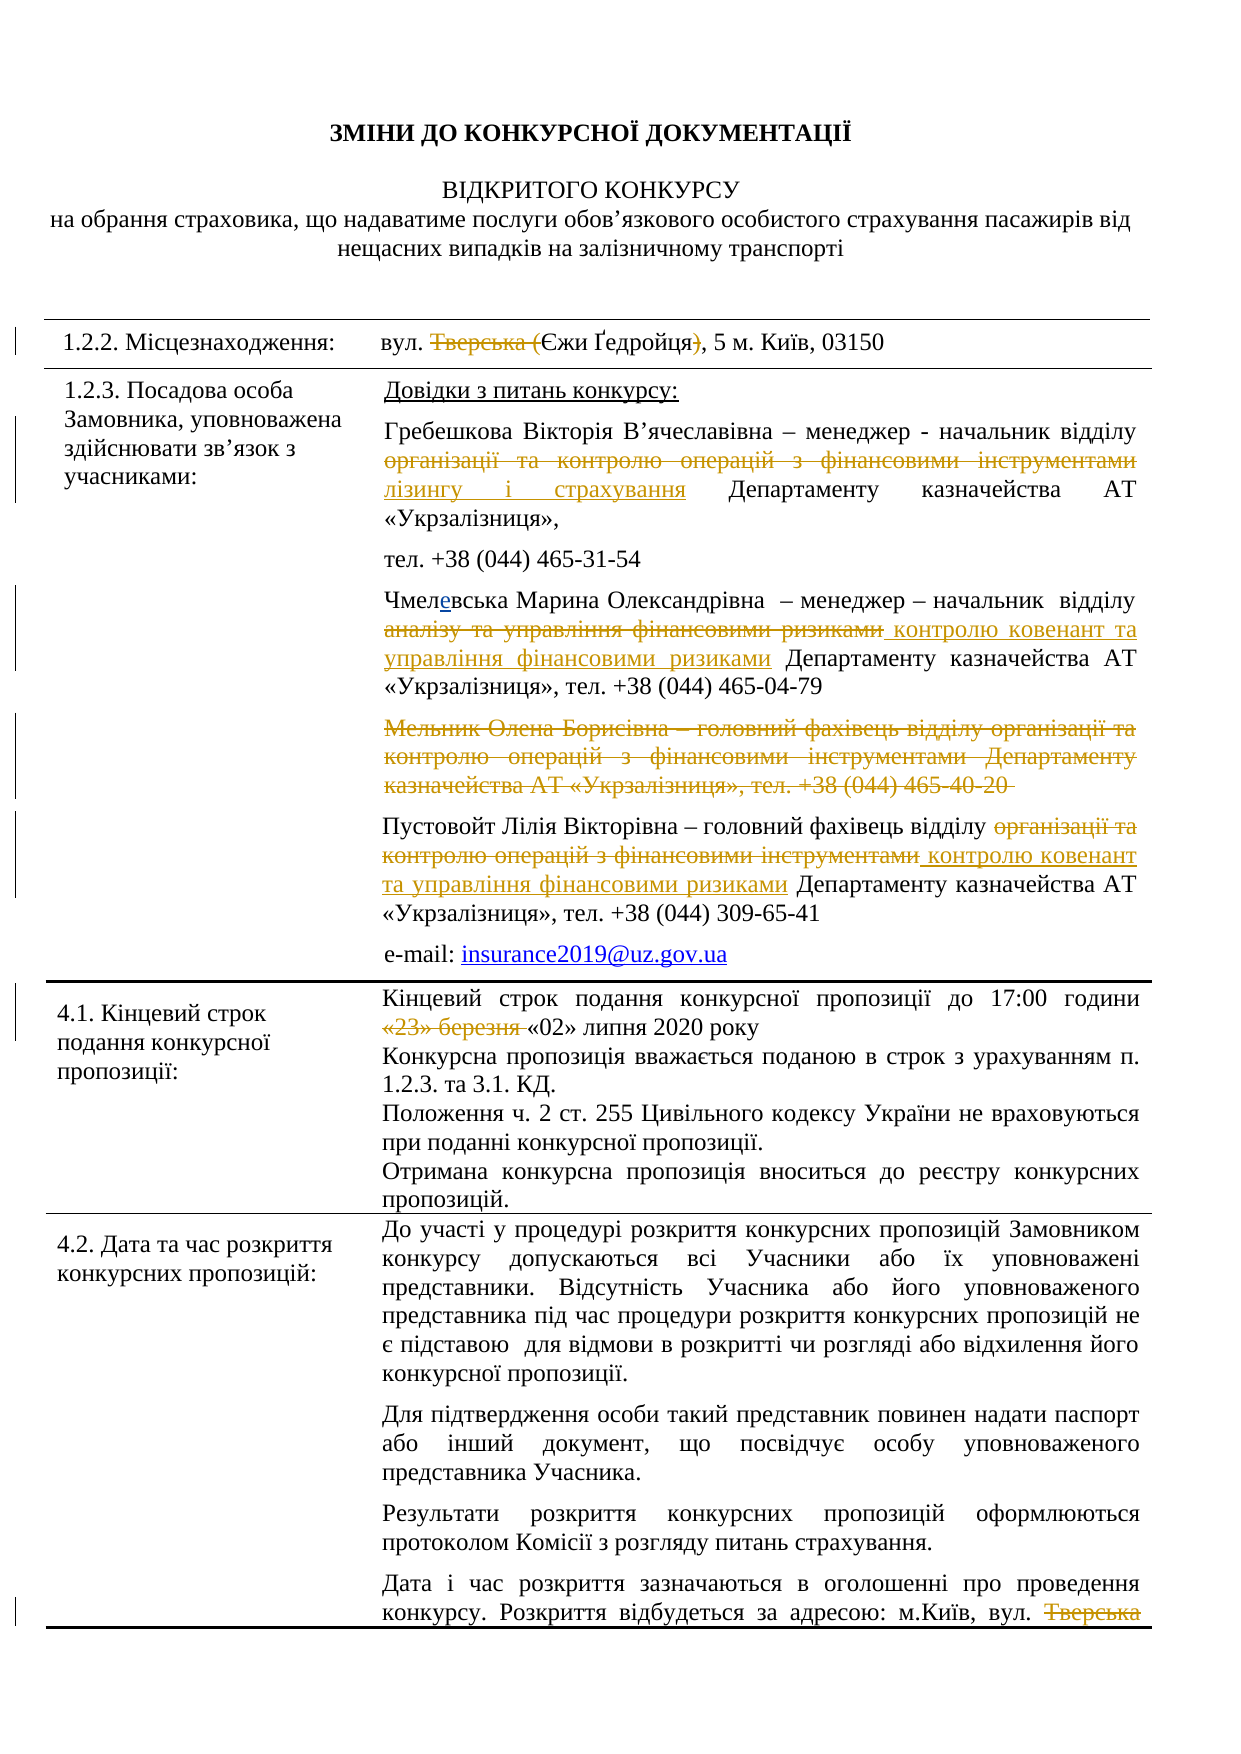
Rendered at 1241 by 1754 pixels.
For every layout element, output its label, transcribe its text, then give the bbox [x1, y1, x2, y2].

text на обрання страховика, що надаватиме послуги обов’язкового особистого страхування пасажирів від нещасних випадків на залізничному транспорті [29, 204, 1152, 262]
table_cell Кінцевий строк подання конкурсної пропозиції до 17:00 години «02» липня 2020 року Конкурсна пропозиція вважається поданою в строк з урахуванням п. 1.2.3. та 3.1. КД. Положення ч. 2 ст. 255 Цивільного кодексу України не враховуються при поданні конкурсної пропозиції. Отримана конкурсна пропозиція вноситься до реєстру конкурсних пропозицій. [371, 983, 1152, 1213]
table_cell 1.2.3. Посадова особа Замовника, уповноважена здійснювати зв’язок з учасниками: [46, 369, 371, 980]
table_header 1.2.2. Місцезнаходження: [44, 320, 369, 368]
table_cell 4.1. Кінцевий строк подання конкурсної пропозиції: [46, 983, 371, 1213]
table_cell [371, 1214, 1152, 1626]
table_header вул. Єжи Ґедройця, 5 м. Київ, 03150 [369, 320, 1150, 368]
table_cell Довідки з питань конкурсу: Гребешкова Вікторія В’ячеславівна – менеджер - начальник відділу Департаменту казначейства АТ «Укрзалізниця», тел. +38 (044) 465-31-54 Чмелвська Марина Олександрівна – менеджер – начальник відділу Департаменту казначейства АТ «Укрзалізниця», тел. +38 (044) 465-04-79 Пустовойт Лілія Вікторівна – головний фахівець відділу Департаменту казначейства АТ «Укрзалізниця», тел. +38 (044) 309-65-41 e-mail: insurance2019@uz.gov.ua [371, 369, 1152, 980]
text Зміни до конкурсної документації [29, 118, 1152, 147]
text ВІДКРИТОГО КОНКУРСУ [29, 176, 1152, 204]
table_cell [46, 1214, 371, 1626]
